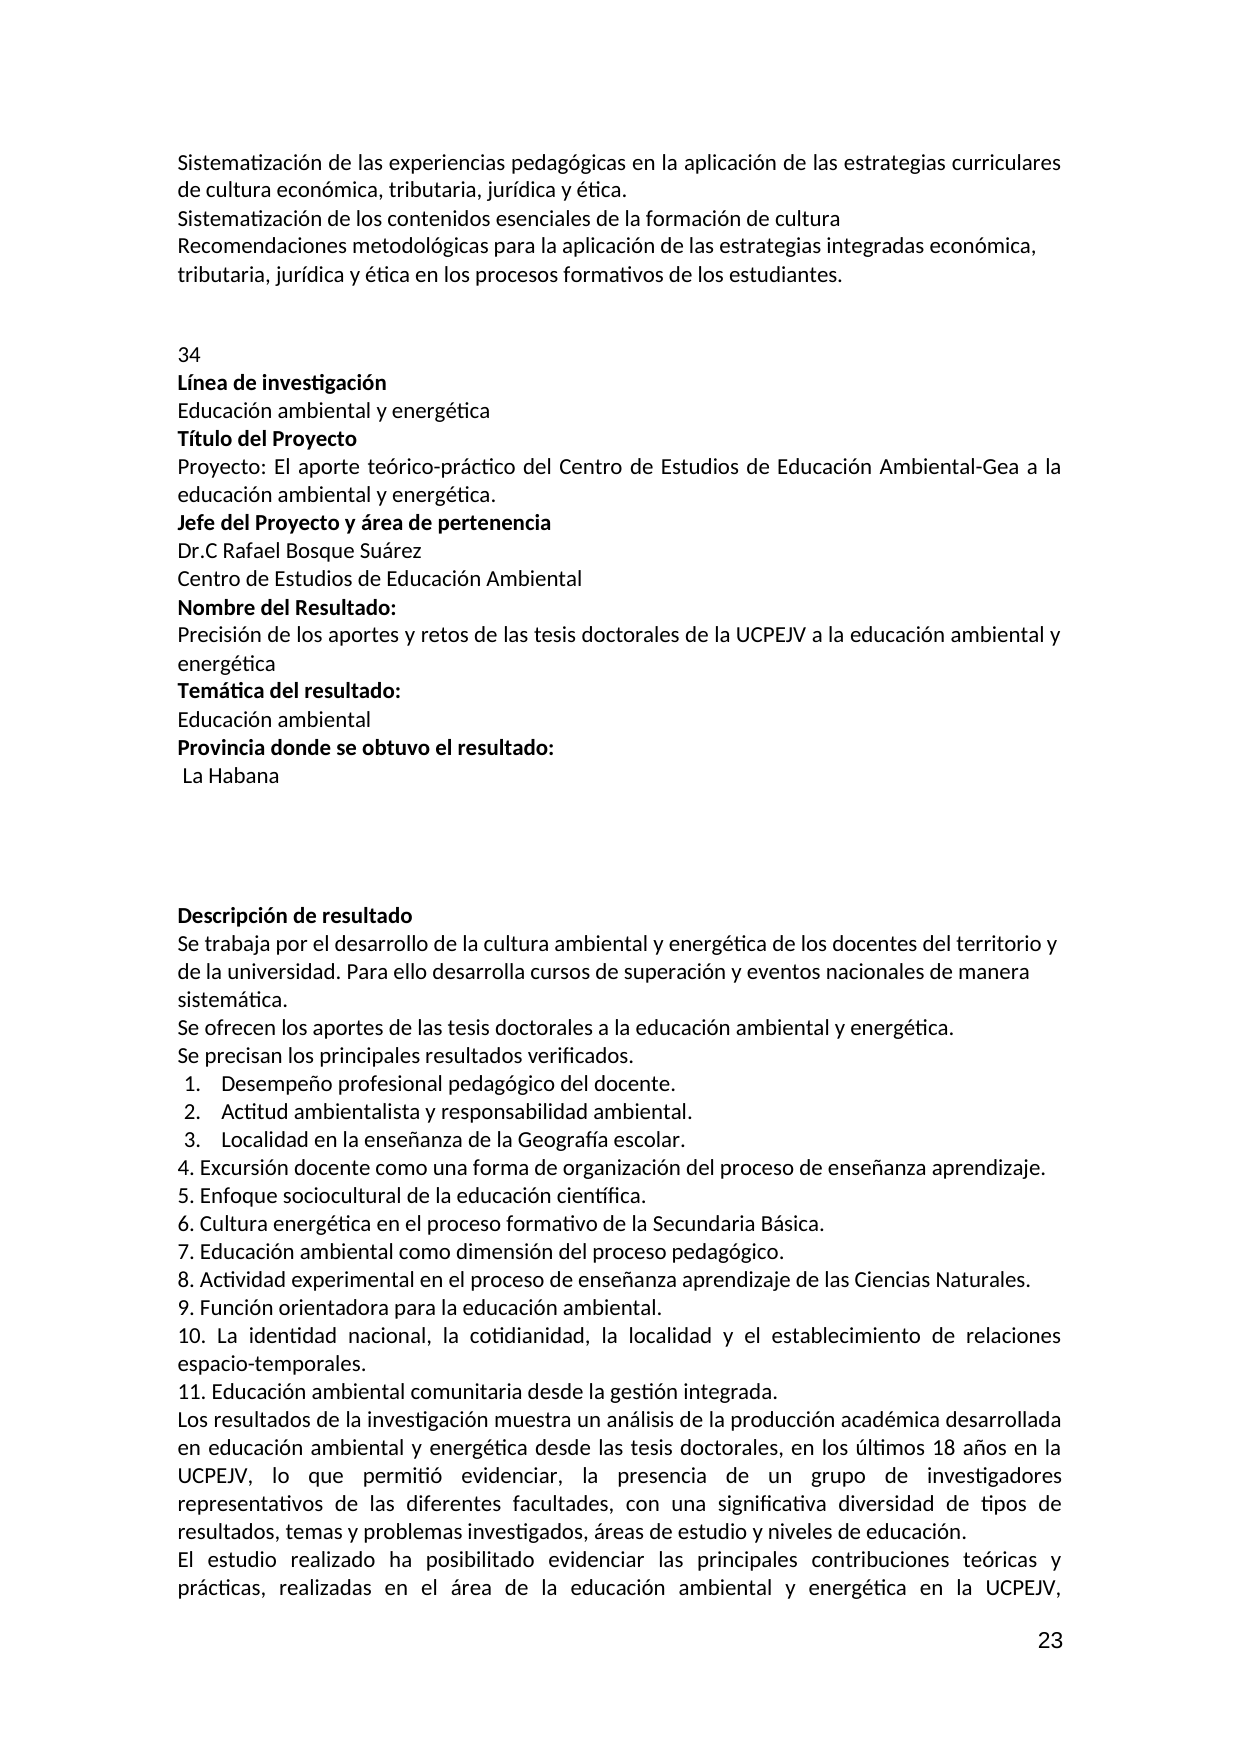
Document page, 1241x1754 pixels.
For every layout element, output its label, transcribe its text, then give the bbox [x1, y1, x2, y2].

text 7. Educación ambiental como dimensión del proceso pedagógico. [177, 1237, 1063, 1265]
text 5. Enfoque sociocultural de la educación científica. [177, 1181, 1063, 1209]
text 8. Actividad experimental en el proceso de enseñanza aprendizaje de las Ciencias Naturales. [177, 1265, 1063, 1293]
text Precisión de los aportes y retos de las tesis doctorales de la UCPEJV a la educación ambiental y energética [177, 621, 1063, 677]
text Se ofrecen los aportes de las tesis doctorales a la educación ambiental y energética. [177, 1013, 1063, 1041]
text Educación ambiental [177, 705, 1063, 733]
text 10. La identidad nacional, la cotidianidad, la localidad y el establecimiento de relaciones espacio-temporales. [177, 1321, 1063, 1377]
list Localidad en la enseñanza de la Geografía escolar. [183, 1125, 1063, 1153]
text Los resultados de la investigación muestra un análisis de la producción académica desarrollada en educación ambiental y energética desde las tesis doctorales, en los últimos 18 años en la UCPEJV, lo que permitió evidenciar, la presencia de un grupo de investigadores representativos de las diferentes facultades, con una significativa diversidad de tipos de resultados, temas y problemas investigados, áreas de estudio y niveles de educación. [177, 1405, 1063, 1545]
text Temática del resultado: [177, 677, 1063, 705]
text 9. Función orientadora para la educación ambiental. [177, 1293, 1063, 1321]
text Nombre del Resultado: [177, 593, 1063, 621]
text Dr.C Rafael Bosque Suárez [177, 537, 1063, 564]
list Desempeño profesional pedagógico del docente. [183, 1069, 1063, 1097]
text Línea de investigación [177, 368, 1063, 396]
text Se precisan los principales resultados verificados. [177, 1041, 1063, 1069]
text Sistematización de los contenidos esenciales de la formación de cultura [177, 204, 1063, 232]
text 34 [177, 340, 1063, 368]
text Educación ambiental y energética [177, 396, 1063, 424]
text Sistematización de las experiencias pedagógicas en la aplicación de las estrategias curriculares de cultura económica, tributaria, jurídica y ética. [177, 148, 1063, 204]
text Jefe del Proyecto y área de pertenencia [177, 508, 1063, 537]
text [177, 1545, 1063, 1601]
text Título del Proyecto [177, 424, 1063, 452]
text 4. Excursión docente como una forma de organización del proceso de enseñanza aprendizaje. [177, 1153, 1063, 1181]
text Proyecto: El aporte teórico-práctico del Centro de Estudios de Educación Ambiental-Gea a la educación ambiental y energética. [177, 452, 1063, 508]
text La Habana [177, 761, 1063, 789]
text Se trabaja por el desarrollo de la cultura ambiental y energética de los docentes del territorio y de la universidad. Para ello desarrolla cursos de superación y eventos nacionales de manera sistemática. [177, 929, 1063, 1013]
text 6. Cultura energética en el proceso formativo de la Secundaria Básica. [177, 1209, 1063, 1237]
text 11. Educación ambiental comunitaria desde la gestión integrada. [177, 1377, 1063, 1405]
text Centro de Estudios de Educación Ambiental [177, 564, 1063, 593]
text Descripción de resultado [177, 901, 1063, 929]
list Actitud ambientalista y responsabilidad ambiental. [183, 1097, 1063, 1125]
text Recomendaciones metodológicas para la aplicación de las estrategias integradas económica, tributaria, jurídica y ética en los procesos formativos de los estudiantes. [177, 232, 1063, 288]
text Provincia donde se obtuvo el resultado: [177, 733, 1063, 761]
